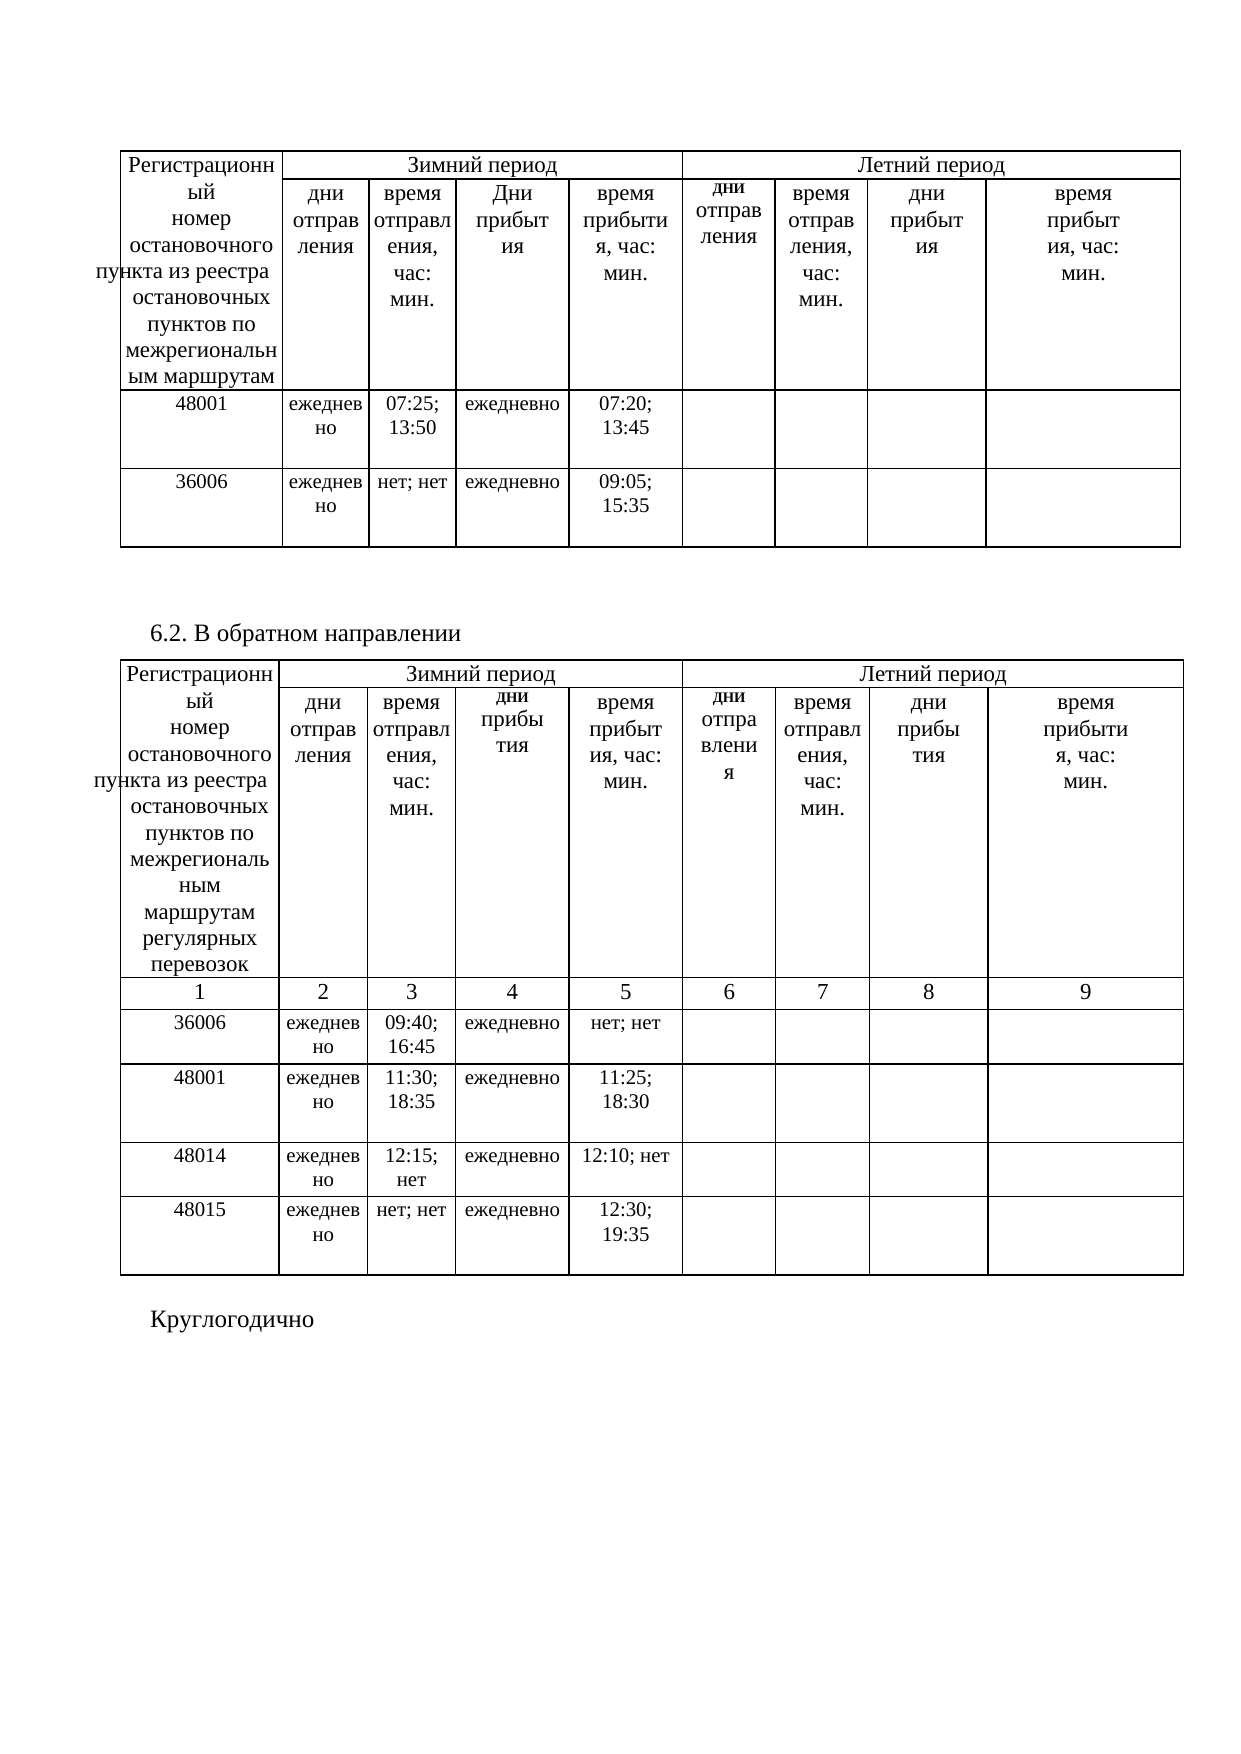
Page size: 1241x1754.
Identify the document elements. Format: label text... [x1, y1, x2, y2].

table_cell [868, 469, 985, 546]
table_cell 11:25; 18:30 [570, 1065, 682, 1141]
table_cell время отправл ения, час: мин. [370, 180, 455, 389]
text Круглогодично [150, 1304, 1090, 1333]
table_cell [989, 1065, 1183, 1141]
table_cell дни прибы тия [870, 688, 987, 977]
table_cell 07:20; 13:45 [570, 391, 682, 468]
table_cell 4 [456, 978, 568, 1009]
table_cell [870, 1197, 987, 1274]
table_cell нет; нет [370, 469, 455, 546]
table_cell ежедневно [280, 1197, 367, 1274]
table_cell [776, 469, 867, 546]
table_cell дни отправ ления [283, 180, 368, 389]
table_cell ежедневно [283, 391, 368, 468]
table_cell 9 [989, 978, 1183, 1009]
table_cell [683, 1065, 775, 1141]
table_cell 09:40; 16:45 [368, 1010, 455, 1063]
table_cell ежедневно [280, 1143, 367, 1196]
table_cell [868, 391, 985, 468]
table_cell 36006 [121, 1010, 278, 1063]
table_cell 8 [870, 978, 987, 1009]
table_cell ежедневно [456, 1197, 568, 1274]
table_cell ежедневно [457, 391, 568, 468]
table_cell [683, 1197, 775, 1274]
table_cell [776, 1197, 869, 1274]
table_cell 7 [776, 978, 869, 1009]
table_cell время прибыт ия, час: мин. [987, 180, 1180, 389]
table_cell Дни прибыт ия [457, 180, 568, 389]
table_cell [989, 1143, 1183, 1196]
table_cell 48015 [121, 1197, 278, 1274]
table_cell 1 [121, 978, 278, 1009]
table_cell [870, 1143, 987, 1196]
table_cell 48014 [121, 1143, 278, 1196]
table_cell [683, 1010, 775, 1063]
table_cell [776, 1143, 869, 1196]
table_cell [870, 1065, 987, 1141]
table_header Зимний период [283, 152, 682, 178]
table_cell [683, 391, 774, 468]
table_cell дни отправ ления [280, 688, 367, 977]
table_cell [776, 1065, 869, 1141]
table_cell [683, 469, 774, 546]
table_cell 11:30; 18:35 [368, 1065, 455, 1141]
table_cell [776, 1010, 869, 1063]
table_cell 12:30; 19:35 [570, 1197, 682, 1274]
table_cell время отправл ения, час: мин. [776, 688, 869, 977]
table_cell 36006 [121, 469, 282, 546]
table_cell 12:10; нет [570, 1143, 682, 1196]
table_header Регистрационный номер остановочного пункта из реестра остановочных пунктов по межрегиональным маршрутам регулярных перевозок [121, 661, 278, 977]
table_cell ежедневно [280, 1010, 367, 1063]
table_cell нет; нет [570, 1010, 682, 1063]
text 6.2. В обратном направлении [150, 618, 1090, 646]
table_cell [989, 1197, 1183, 1274]
table_cell [776, 391, 867, 468]
table_cell ДНИ прибы тия [456, 688, 568, 977]
table_cell 07:25; 13:50 [370, 391, 455, 468]
table_cell ежедневно [457, 469, 568, 546]
table_cell время отправ ления, час: мин. [776, 180, 867, 389]
table_cell 48001 [121, 391, 282, 468]
table_cell [989, 1010, 1183, 1063]
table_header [121, 152, 282, 389]
table_cell ежедневно [456, 1143, 568, 1196]
table_cell ДНИ отправ ления [683, 180, 774, 389]
table_header Летний период [683, 661, 1183, 687]
table_cell 09:05; 15:35 [570, 469, 682, 546]
table_cell [987, 469, 1180, 546]
table_cell время прибыт ия, час: мин. [570, 688, 682, 977]
table_cell ежедневно [456, 1010, 568, 1063]
table_cell 3 [368, 978, 455, 1009]
table_cell ДНИ отпра влени я [683, 688, 775, 977]
table_cell 12:15; нет [368, 1143, 455, 1196]
table_cell [987, 391, 1180, 468]
table_cell 5 [570, 978, 682, 1009]
table_cell [683, 1143, 775, 1196]
table_cell 2 [280, 978, 367, 1009]
table_cell ежедневно [283, 469, 368, 546]
table_cell 48001 [121, 1065, 278, 1141]
table_cell [870, 1010, 987, 1063]
table_cell ежедневно [456, 1065, 568, 1141]
table_header Летний период [683, 152, 1180, 178]
table_cell время отправл ения, час: мин. [368, 688, 455, 977]
table_cell время прибыти я, час: мин. [989, 688, 1183, 977]
table_cell время прибыти я, час: мин. [570, 180, 682, 389]
table_cell нет; нет [368, 1197, 455, 1274]
table_header Зимний период [280, 661, 682, 687]
table_cell 6 [683, 978, 775, 1009]
table_cell дни прибыт ия [868, 180, 985, 389]
table_cell ежедневно [280, 1065, 367, 1141]
